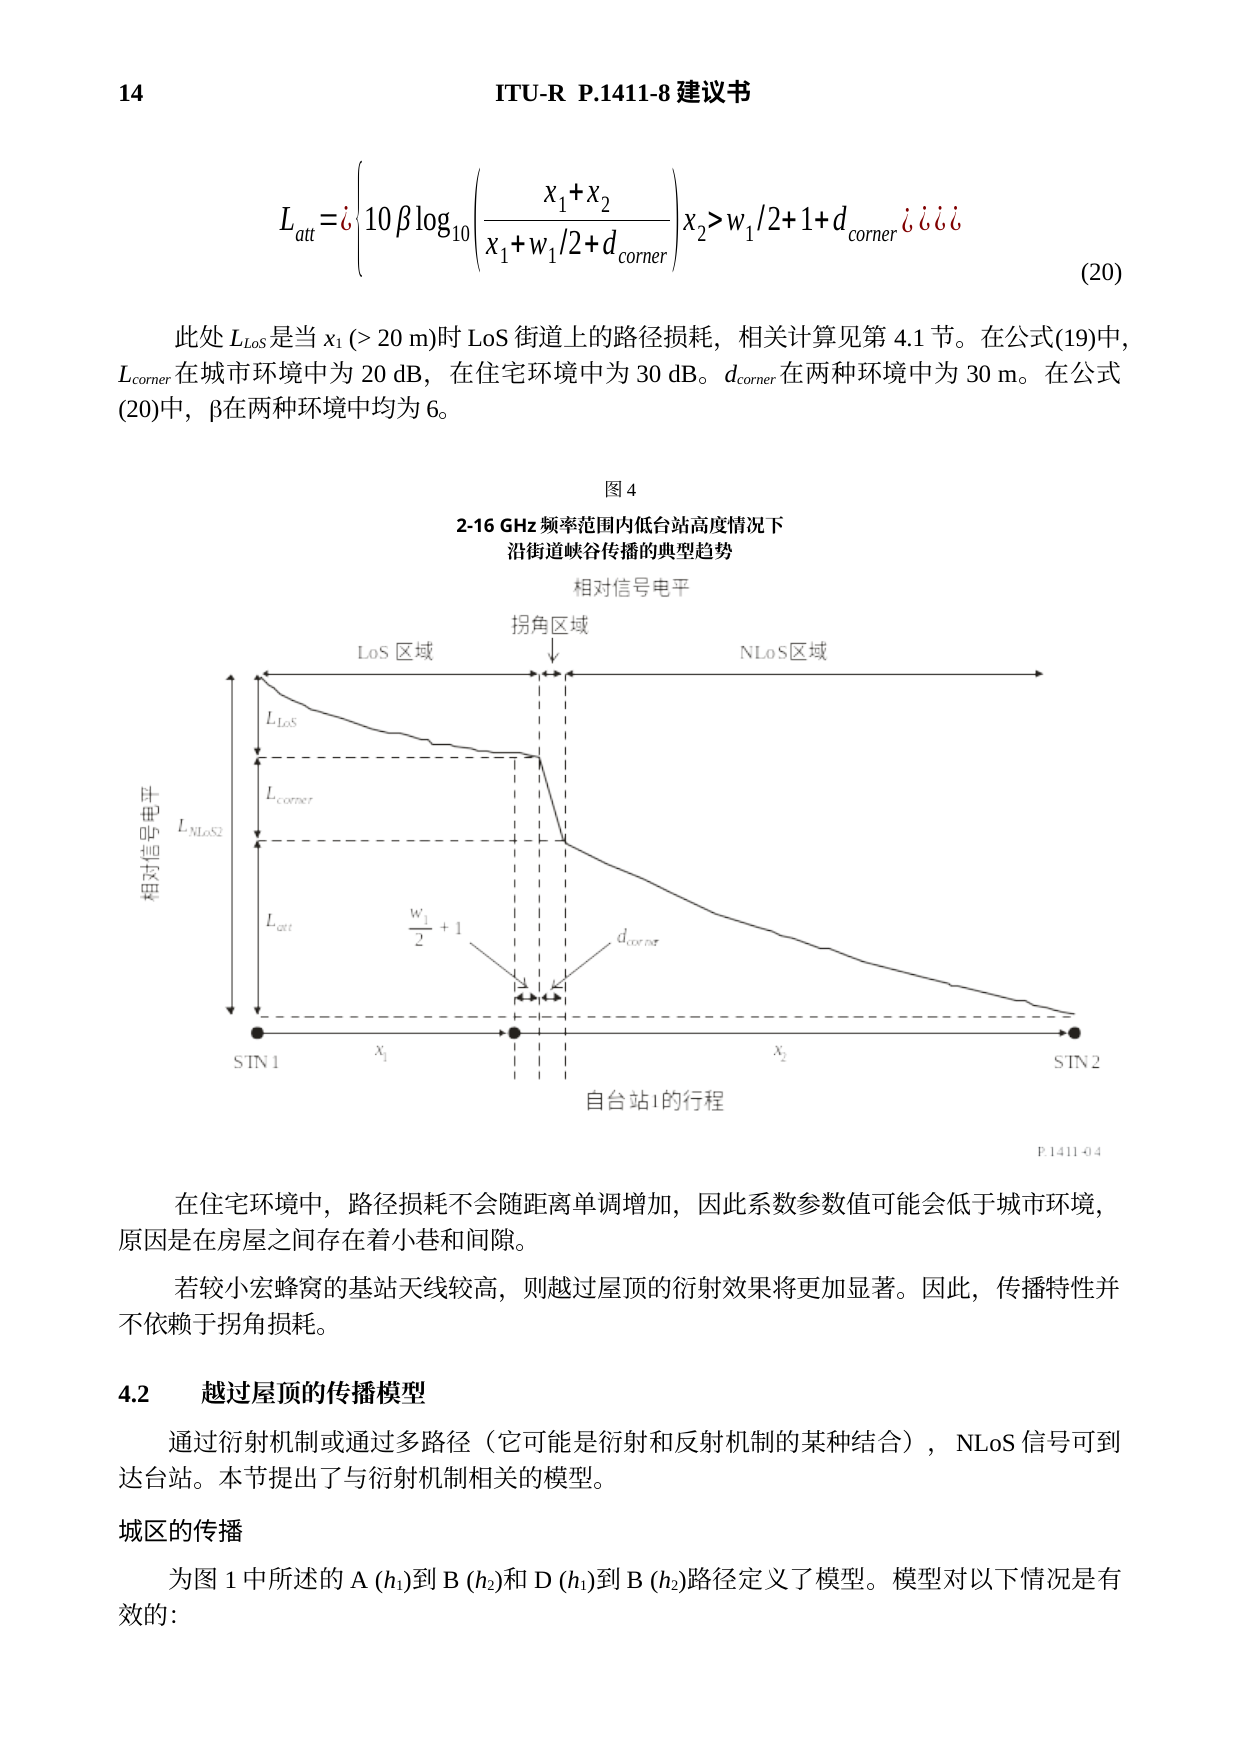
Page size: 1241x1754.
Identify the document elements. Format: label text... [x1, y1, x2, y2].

text 通过衍射机制或通过多路径（它可能是衍射和反射机制的某种结合），NLoS信号可到达台站。本节提出了与衍射机制相关的模型。 [118, 1422, 1122, 1494]
text 在住宅环境中，路径损耗不会随距离单调增加，因此系数参数值可能会低于城市环境，原因是在房屋之间存在着小巷和间隙。 [118, 1184, 1122, 1256]
text 为图1中所述的A (h1)到B (h2)和D (h1)到B (h2)路径定义了模型。模型对以下情况是有效的： [118, 1560, 1122, 1632]
subtitle 城区的传播 [118, 1511, 1122, 1547]
text 若较小宏蜂窝的基站天线较高，则越过屋顶的衍射效果将更加显著。因此，传播特性并不依赖于拐角损耗。 [118, 1269, 1122, 1341]
text 图4 [118, 475, 1122, 502]
text (20) [118, 160, 1122, 286]
subtitle 4.2 越过屋顶的传播模型 [118, 1374, 1122, 1410]
text 此处LLoS是当x1 (> 20 m)时LoS街道上的路径损耗，相关计算见第4.1节。在公式(19)中，Lcorner在城市环境中为20 dB，在住宅环境中为30 dB。dcorner在两种环境中为30 m。在公式(20)中，在两种环境中均为6。 [118, 317, 1122, 425]
title 2-16 GHz频率范围内低台站高度情况下 沿街道峡谷传播的典型趋势 [118, 510, 1122, 564]
